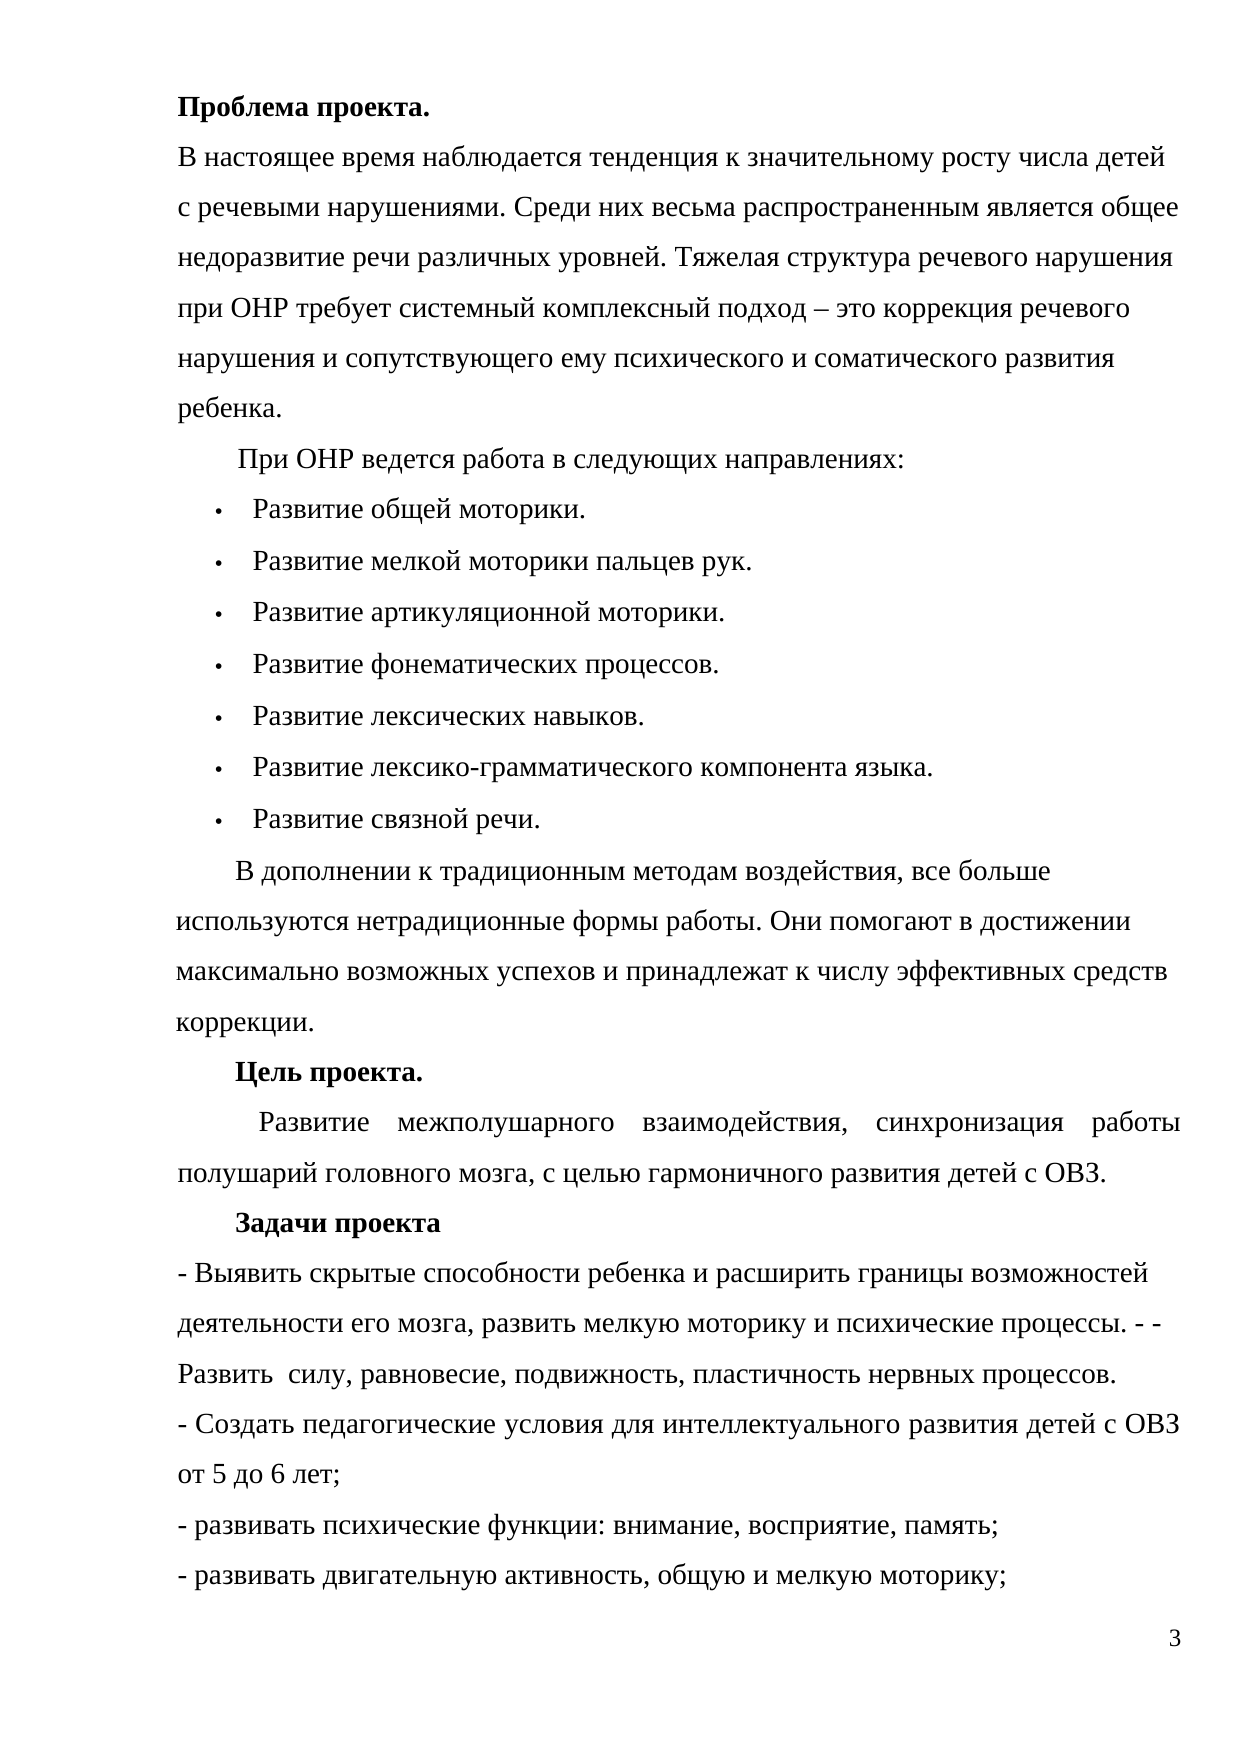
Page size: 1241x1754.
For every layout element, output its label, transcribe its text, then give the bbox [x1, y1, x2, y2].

list Развитие общей моторики. [215, 491, 1175, 525]
list Развитие мелкой моторики пальцев рук. [215, 543, 1175, 576]
list Развитие лексических навыков. [215, 698, 1175, 731]
text - Создать педагогические условия для интеллектуального развития детей с ОВЗ от 5 до 6 лет; [177, 1406, 1181, 1490]
text - развивать двигательную активность, общую и мелкую моторику; [177, 1557, 1181, 1591]
text При ОНР ведется работа в следующих направлениях: [237, 441, 1175, 474]
list Развитие связной речи. [215, 801, 1175, 835]
text В дополнении к традиционным методам воздействия, все больше используются нетрадиционные формы работы. Они помогают в достижении максимально возможных успехов и принадлежат к числу эффективных средств коррекции. [176, 853, 1175, 1037]
list Развитие артикуляционной моторики. [215, 594, 1175, 628]
text Цель проекта. [176, 1054, 1175, 1088]
text - развивать психические функции: внимание, восприятие, память; [177, 1507, 1181, 1540]
text Задачи проекта [176, 1205, 1175, 1238]
list Развитие фонематических процессов. [215, 646, 1175, 680]
text - Выявить скрытые способности ребенка и расширить границы возможностей деятельности его мозга, развить мелкую моторику и психические процессы. - - Развить силу, равновесие, подвижность, пластичность нервных процессов. [177, 1255, 1181, 1389]
list Развитие лексико-грамматического компонента языка. [215, 749, 1175, 783]
text Проблема проекта. В настоящее время наблюдается тенденция к значительному росту числа детей с речевыми нарушениями. Среди них весьма распространенным является общее недоразвитие речи различных уровней. Тяжелая структура речевого нарушения при ОНР требует системный комплексный подход – это коррекция речевого нарушения и сопутствующего ему психического и соматического развития ребенка. [177, 89, 1181, 424]
text Развитие межполушарного взаимодействия, синхронизация работы полушарий головного мозга, с целью гармоничного развития детей с ОВЗ. [177, 1104, 1181, 1188]
